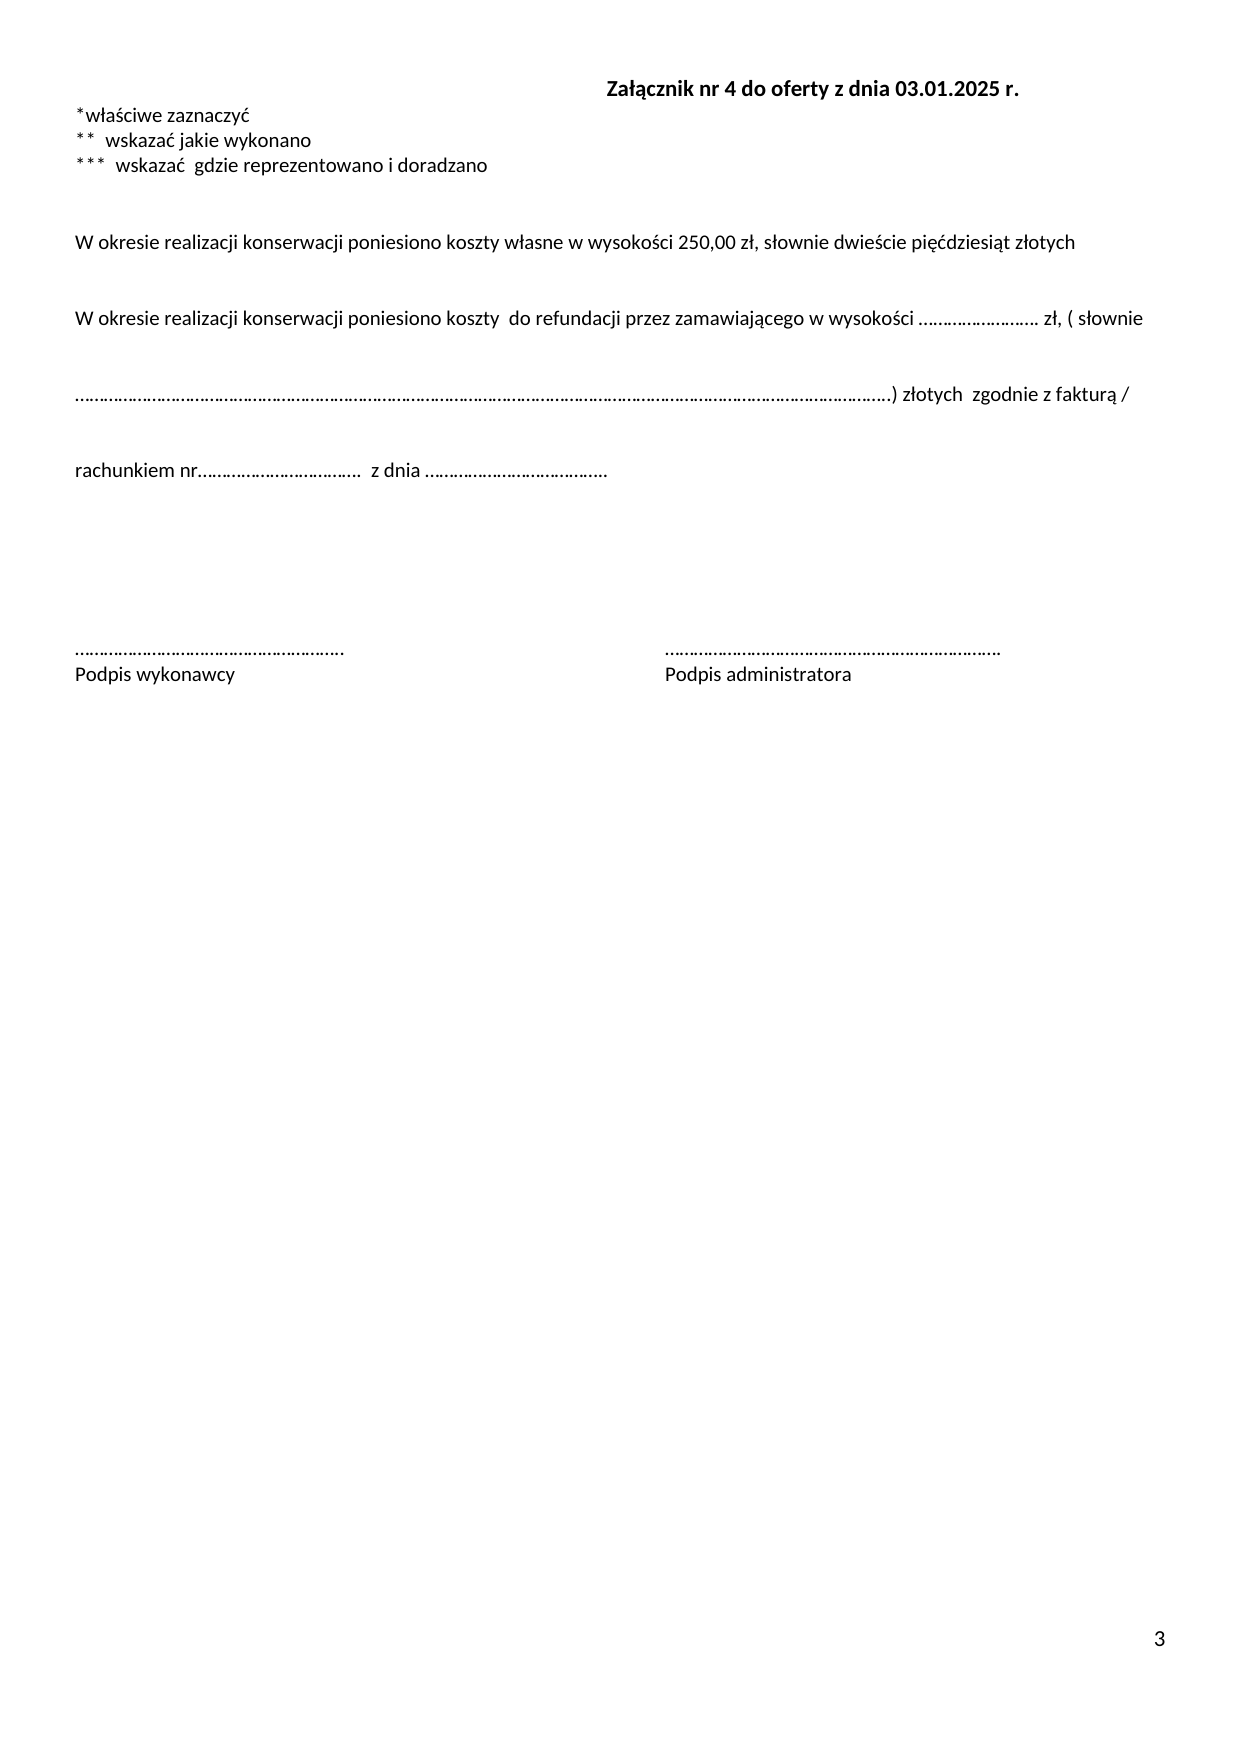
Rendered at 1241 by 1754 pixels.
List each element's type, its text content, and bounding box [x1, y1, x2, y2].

text W okresie realizacji konserwacji poniesiono koszty do refundacji przez zamawiającego w wysokości ……………………. zł, ( słownie [75, 305, 1165, 331]
text ** wskazać jakie wykonano [75, 127, 1165, 153]
text Podpis wykonawcy Podpis administratora [75, 661, 1165, 686]
text W okresie realizacji konserwacji poniesiono koszty własne w wysokości 250,00 zł, słownie dwieście pięćdziesiąt złotych [75, 229, 1165, 254]
text rachunkiem nr……………………………. z dnia ……………………………….. [75, 458, 1165, 483]
text *właściwe zaznaczyć [75, 102, 1165, 127]
text *** wskazać gdzie reprezentowano i doradzano [75, 153, 1165, 178]
text ……………………………………………….. ……………………………………………………………. [75, 636, 1165, 661]
text ……………………………………………………………………………………………………………………………………………………..) złotych zgodnie z fakturą / [75, 381, 1165, 407]
